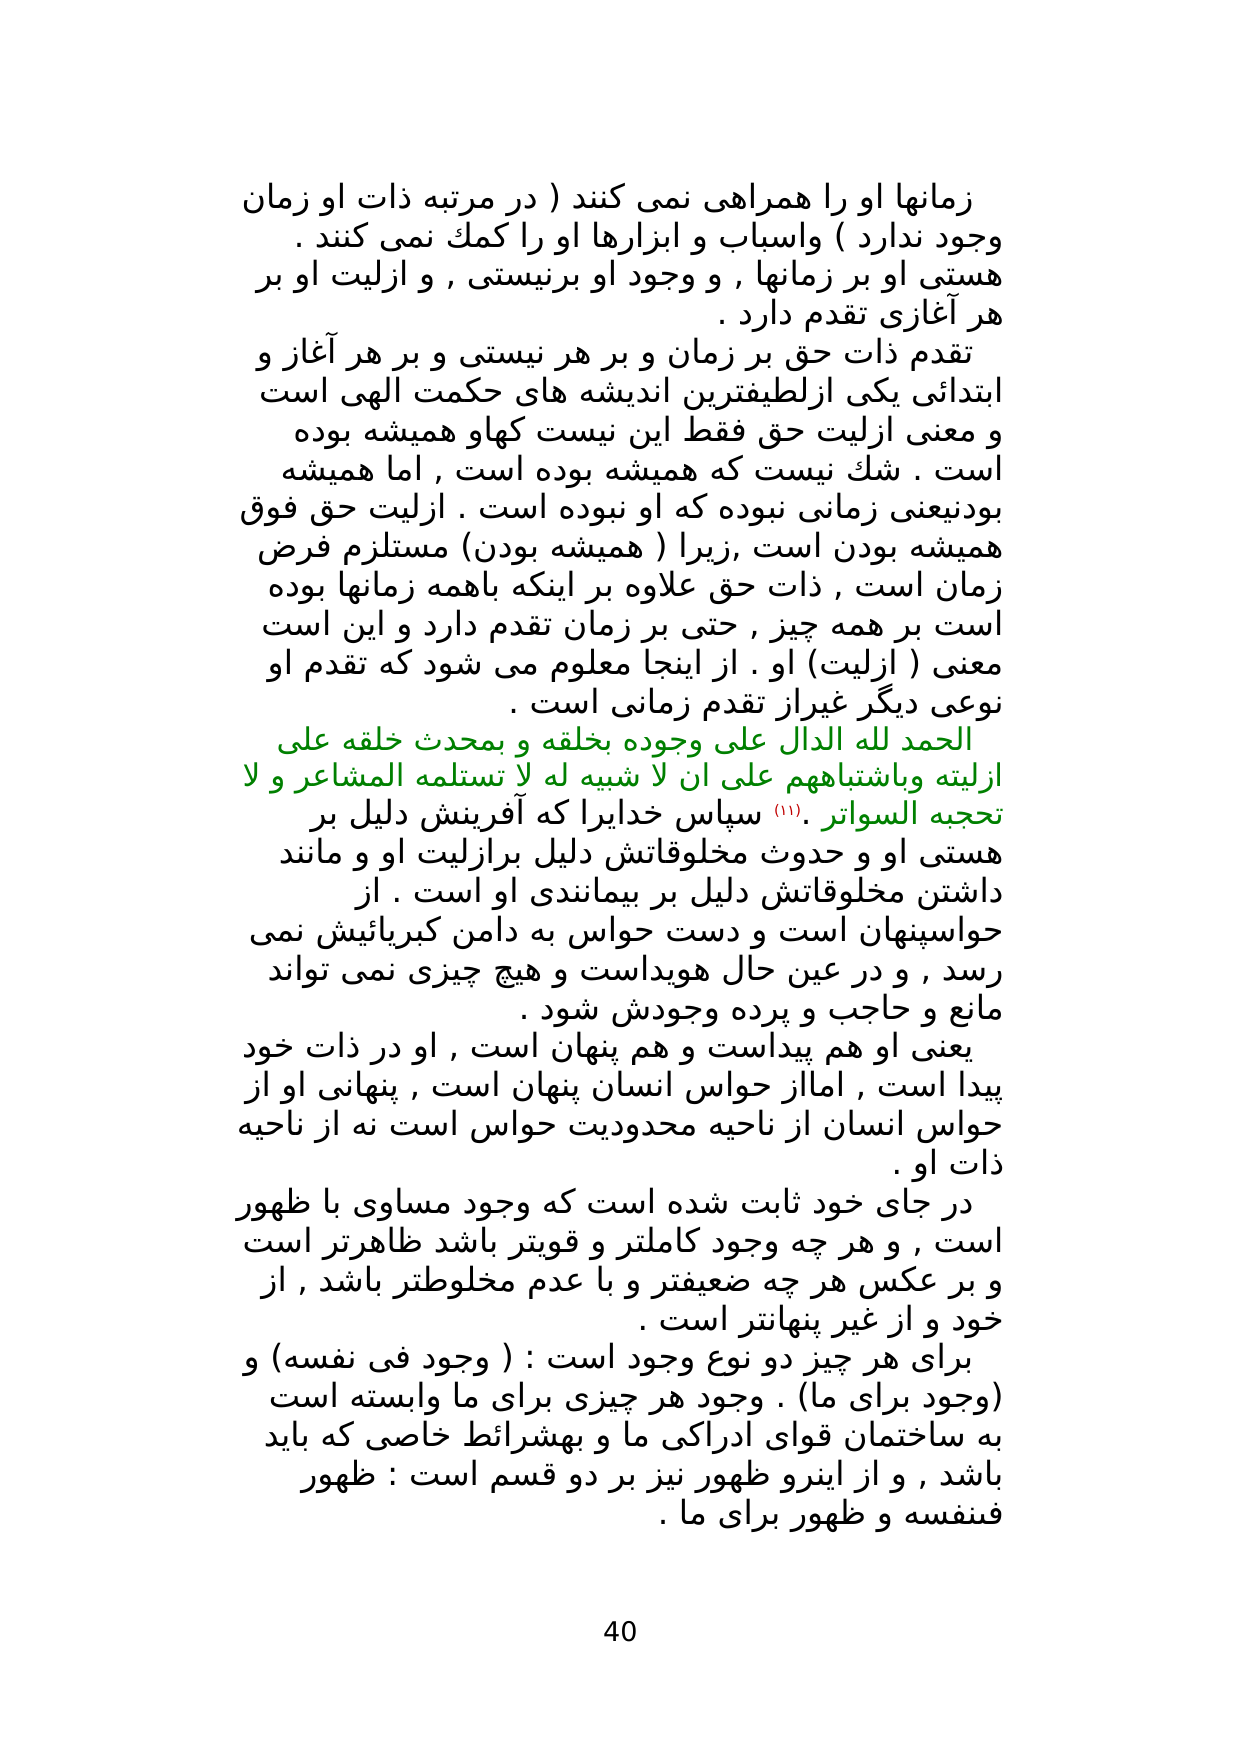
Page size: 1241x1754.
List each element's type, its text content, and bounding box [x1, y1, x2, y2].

text در جاى خود ثابت شده است كه وجود مساوى با ظهور است , و هر چه وجود كاملتر و قويتر باشد ظاهرتر است و بر عكس هر چه ضعيفتر و با عدم مخلوطتر باشد , از خود و از غير پنهانتر است . [236, 1182, 1004, 1338]
text زمانها او را همراهى نمى كنند ( در مرتبه ذات او زمان وجود ندارد ) واسباب و ابزارها او را كمك نمى كنند . هستى او بر زمانها , و وجود او برنيستى , و ازليت او بر هر آغازى تقدم دارد . [236, 177, 1004, 333]
text يعنى او هم پيداست و هم پنهان است , او در ذات خود پيدا است , امااز حواس انسان پنهان است , پنهانى او از حواس انسان از ناحيه محدوديت حواس است نه از ناحيه ذات او . [236, 1027, 1004, 1182]
text براى هر چيز دو نوع وجود است : ( وجود فى نفسه) و (وجود براى ما) . وجود هر چيزى براى ما وابسته است به ساختمان قواى ادراكى ما و بهشرائط خاصى كه بايد باشد , و از اينرو ظهور نيز بر دو قسم است : ظهور فىنفسه و ظهور براى ما . [236, 1338, 1004, 1532]
text تقدم ذات حق بر زمان و بر هر نيستى و بر هر آغاز و ابتدائى يكى ازلطيفترين انديشه هاى حكمت الهى است و معنى ازليت حق فقط اين نيست كهاو هميشه بوده است . شك نيست كه هميشه بوده است , اما هميشه بودنيعنى زمانى نبوده كه او نبوده است . ازليت حق فوق هميشه بودن است ,زيرا ( هميشه بودن) مستلزم فرض زمان است , ذات حق علاوه بر اينكه باهمه زمانها بوده است بر همه چيز , حتى بر زمان تقدم دارد و اين است معنى ( ازليت) او . از اينجا معلوم مى شود كه تقدم او نوعى ديگر غيراز تقدم زمانى است . [236, 333, 1004, 721]
text الحمد لله الدال على وجوده بخلقه و بمحدث خلقه على ازليته وباشتباههم على ان لا شبيه له لا تستلمه المشاعر و لا تحجبه السواتر .(١١) سپاس خدايرا كه آفرينش دليل بر هستى او و حدوث مخلوقاتش دليل برازليت او و مانند داشتن مخلوقاتش دليل بر بيمانندى او است . از حواسپنهان است و دست حواس به دامن كبريائيش نمى رسد , و در عين حال هويداست و هيچ چيزى نمى تواند مانع و حاجب و پرده وجودش شود . [236, 721, 1004, 1027]
